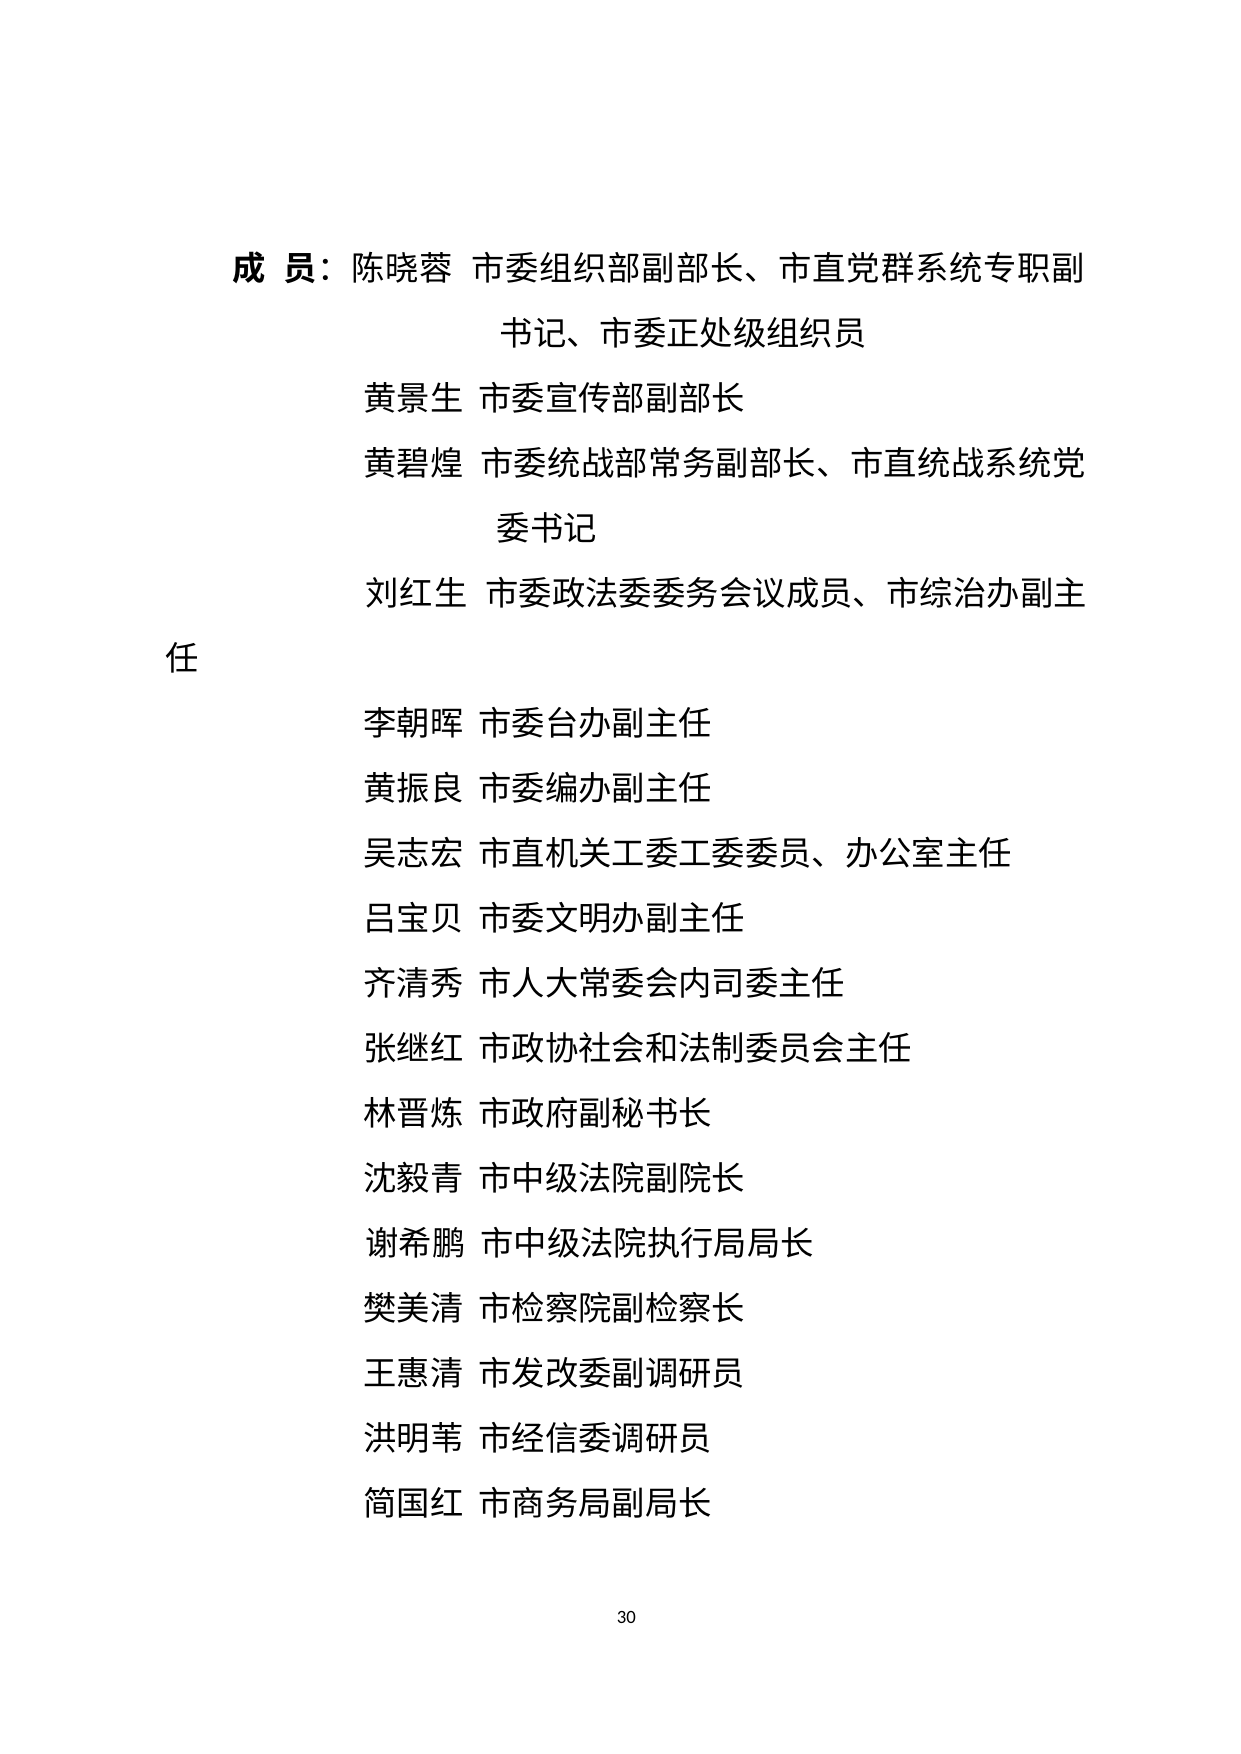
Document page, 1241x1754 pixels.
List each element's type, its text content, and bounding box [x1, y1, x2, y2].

text 林晋炼 市政府副秘书长 [297, 1078, 1087, 1143]
text 黄碧煌 市委统战部常务副部长、市直统战系统党委书记 [363, 428, 1087, 558]
text 李朝晖 市委台办副主任 [297, 688, 1087, 753]
text 齐清秀 市人大常委会内司委主任 [297, 948, 1087, 1013]
text 洪明苇 市经信委调研员 [297, 1403, 1087, 1468]
text 吕宝贝 市委文明办副主任 [297, 883, 1087, 948]
text 王惠清 市发改委副调研员 [297, 1338, 1087, 1403]
text 张继红 市政协社会和法制委员会主任 [297, 1013, 1087, 1078]
text 沈毅青 市中级法院副院长 [297, 1143, 1087, 1208]
text 黄振良 市委编办副主任 [297, 753, 1087, 818]
text 成 员：陈晓蓉 市委组织部副部长、市直党群系统专职副书记、市委正处级组织员 [232, 233, 1087, 363]
text 谢希鹏 市中级法院执行局局长 [165, 1208, 1087, 1273]
text 刘红生 市委政法委委务会议成员、市综治办副主任 [165, 558, 1087, 688]
text 黄景生 市委宣传部副部长 [297, 363, 1087, 428]
text 樊美清 市检察院副检察长 [297, 1273, 1087, 1338]
text 吴志宏 市直机关工委工委委员、办公室主任 [297, 818, 1087, 883]
text 简国红 市商务局副局长 [297, 1468, 1087, 1533]
